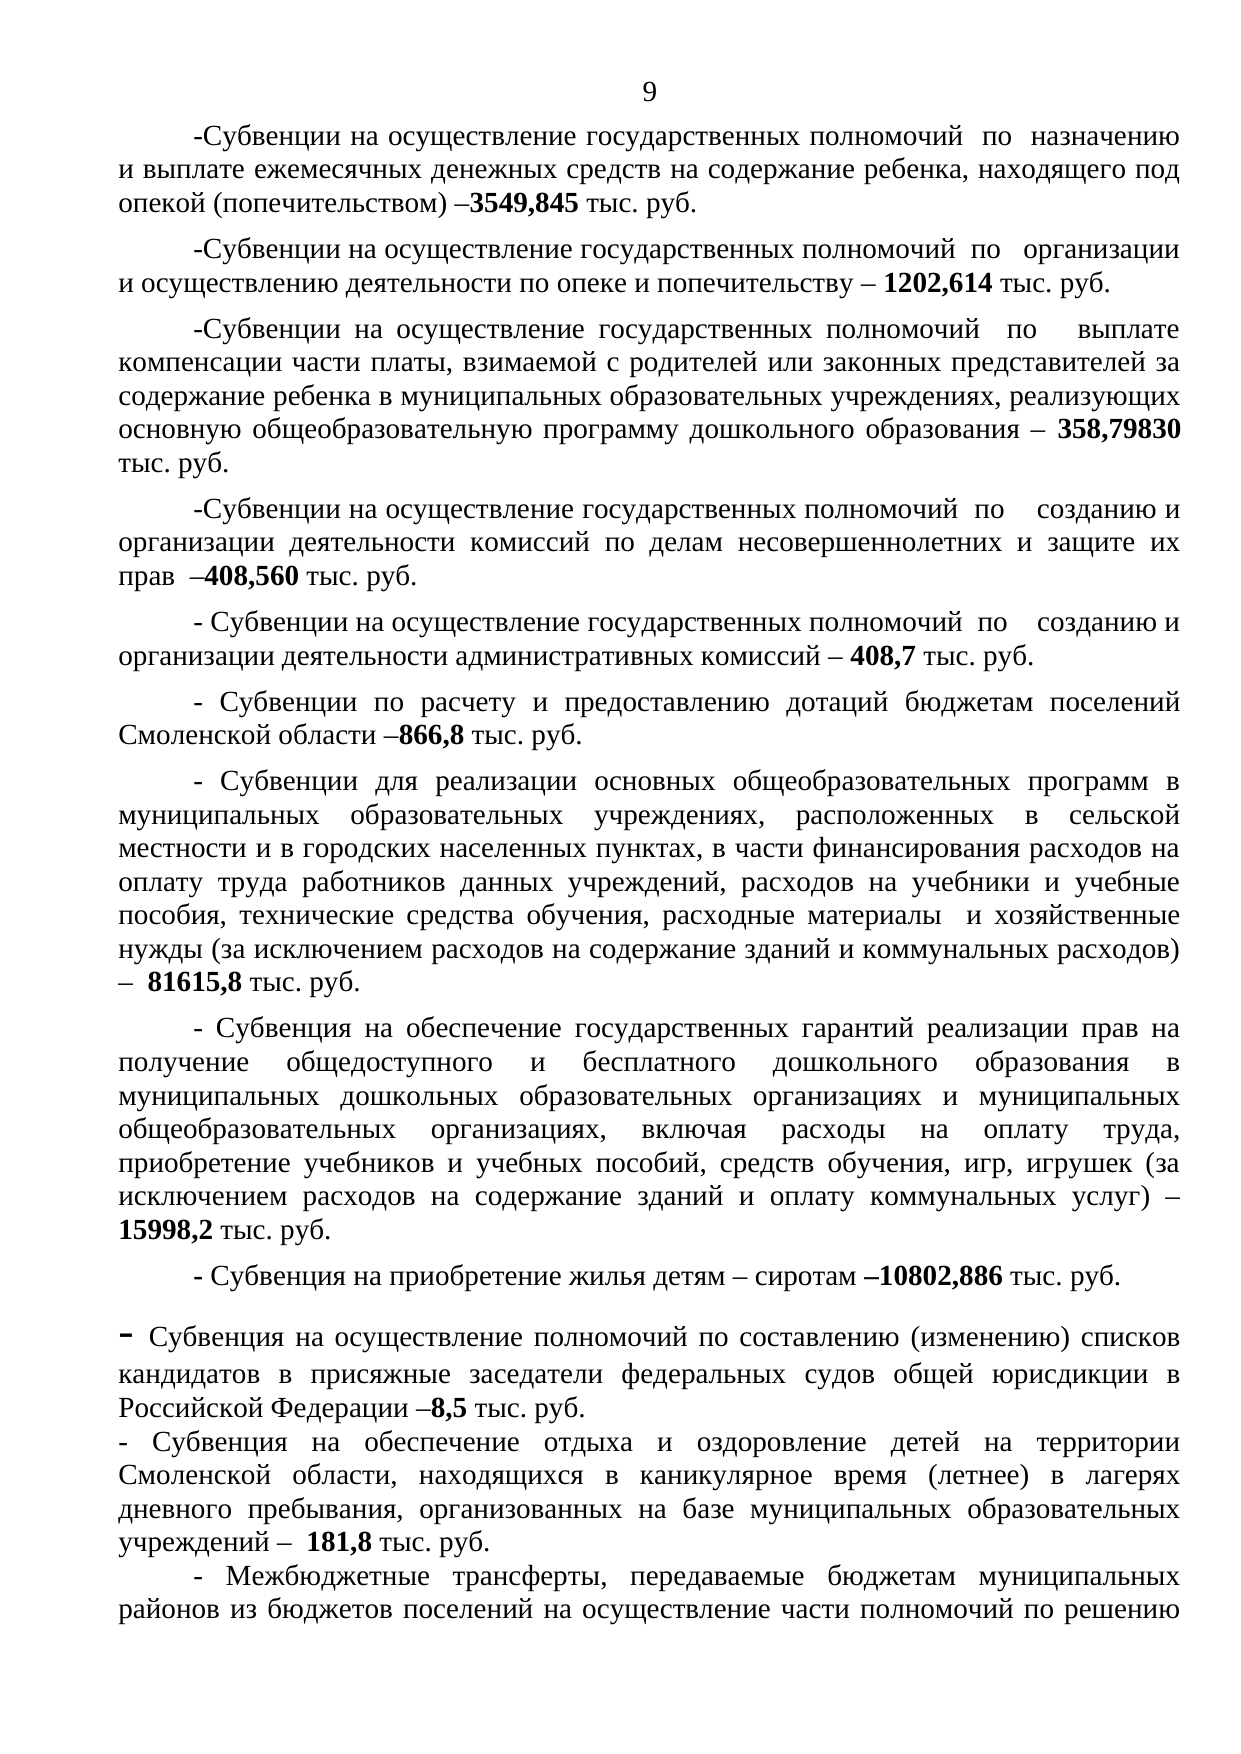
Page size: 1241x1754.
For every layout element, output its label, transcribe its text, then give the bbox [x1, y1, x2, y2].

text -Субвенции на осуществление государственных полномочий по созданию и организации деятельности комиссий по делам несовершеннолетних и защите их прав –408,560 тыс. руб. [118, 491, 1181, 592]
text - Субвенция на приобретение жилья детям – сиротам –10802,886 тыс. руб. [118, 1258, 1181, 1291]
text - Субвенции на осуществление государственных полномочий по созданию и организации деятельности административных комиссий – 408,7 тыс. руб. [118, 604, 1181, 671]
text -Субвенции на осуществление государственных полномочий по организации и осуществлению деятельности по опеке и попечительству – 1202,614 тыс. руб. [118, 231, 1181, 298]
text - Субвенция на обеспечение государственных гарантий реализации прав на получение общедоступного и бесплатного дошкольного образования в муниципальных дошкольных образовательных организациях и муниципальных общеобразовательных организациях, включая расходы на оплату труда, приобретение учебников и учебных пособий, средств обучения, игр, игрушек (за исключением расходов на содержание зданий и оплату коммунальных услуг) –15998,2 тыс. руб. [118, 1011, 1181, 1245]
text -Субвенции на осуществление государственных полномочий по назначению и выплате ежемесячных денежных средств на содержание ребенка, находящего под опекой (попечительством) –3549,845 тыс. руб. [118, 118, 1181, 219]
text - Субвенция на осуществление полномочий по составлению (изменению) списков кандидатов в присяжные заседатели федеральных судов общей юрисдикции в Российской Федерации –8,5 тыс. руб. [118, 1304, 1181, 1424]
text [118, 1558, 1181, 1625]
text -Субвенции на осуществление государственных полномочий по выплате компенсации части платы, взимаемой с родителей или законных представителей за содержание ребенка в муниципальных образовательных учреждениях, реализующих основную общеобразовательную программу дошкольного образования – 358,79830 тыс. руб. [118, 311, 1181, 478]
text - Субвенция на обеспечение отдыха и оздоровление детей на территории Смоленской области, находящихся в каникулярное время (летнее) в лагерях дневного пребывания, организованных на базе муниципальных образовательных учреждений – 181,8 тыс. руб. [118, 1424, 1181, 1558]
text - Субвенции для реализации основных общеобразовательных программ в муниципальных образовательных учреждениях, расположенных в сельской местности и в городских населенных пунктах, в части финансирования расходов на оплату труда работников данных учреждений, расходов на учебники и учебные пособия, технические средства обучения, расходные материалы и хозяйственные нужды (за исключением расходов на содержание зданий и коммунальных расходов) – 81615,8 тыс. руб. [118, 763, 1181, 998]
text - Субвенции по расчету и предоставлению дотаций бюджетам поселений Смоленской области –866,8 тыс. руб. [118, 684, 1181, 751]
